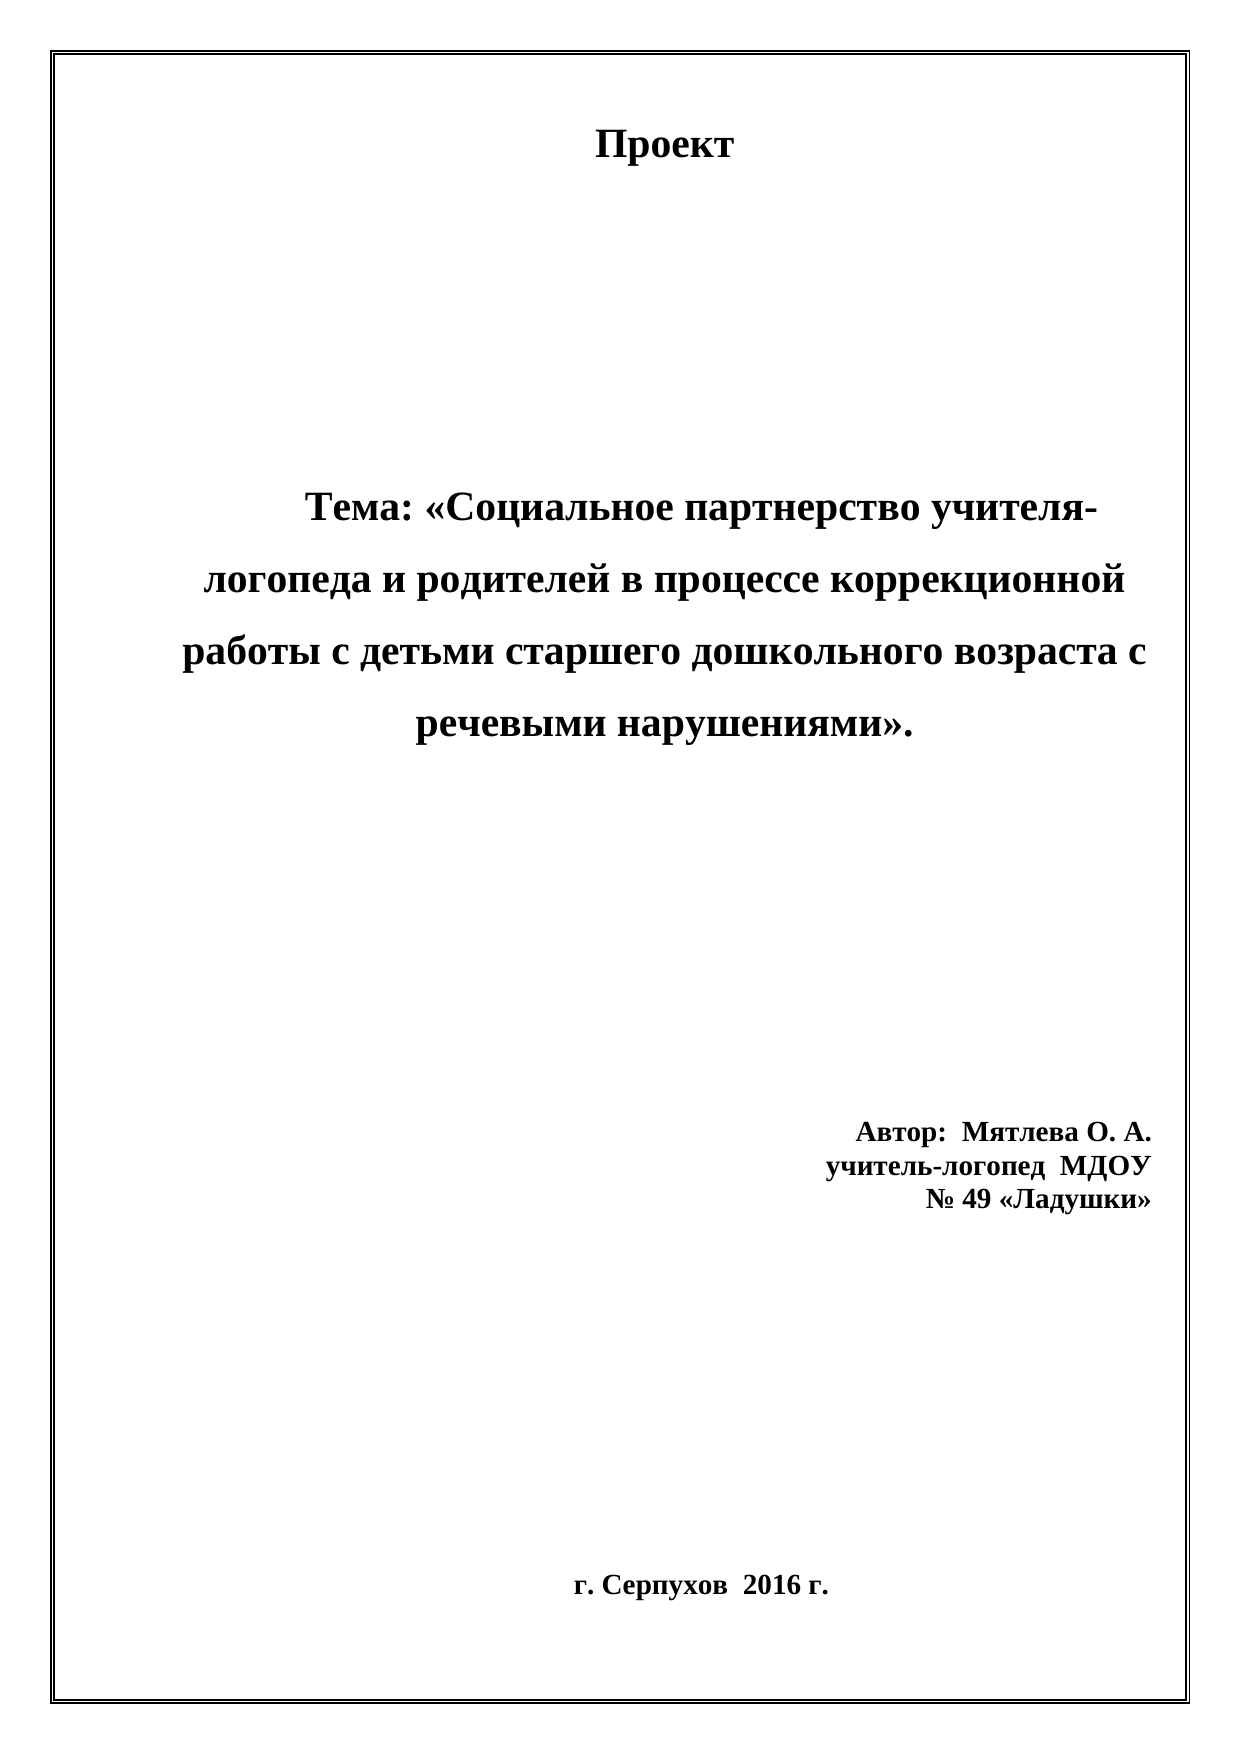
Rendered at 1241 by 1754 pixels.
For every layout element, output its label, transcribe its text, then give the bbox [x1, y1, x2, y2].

text Тема: «Социальное партнерство учителя-логопеда и родителей в процессе коррекционной работы с детьми старшего дошкольного возраста с речевыми нарушениями». [177, 482, 1152, 745]
text № 49 «Ладушки» [177, 1181, 1152, 1215]
text Автор: Мятлева О. А. [177, 1114, 1152, 1148]
text учитель-логопед МДОУ [177, 1148, 1152, 1181]
text Проект [177, 118, 1152, 166]
text г. Серпухов 2016 г. [177, 1567, 1152, 1600]
